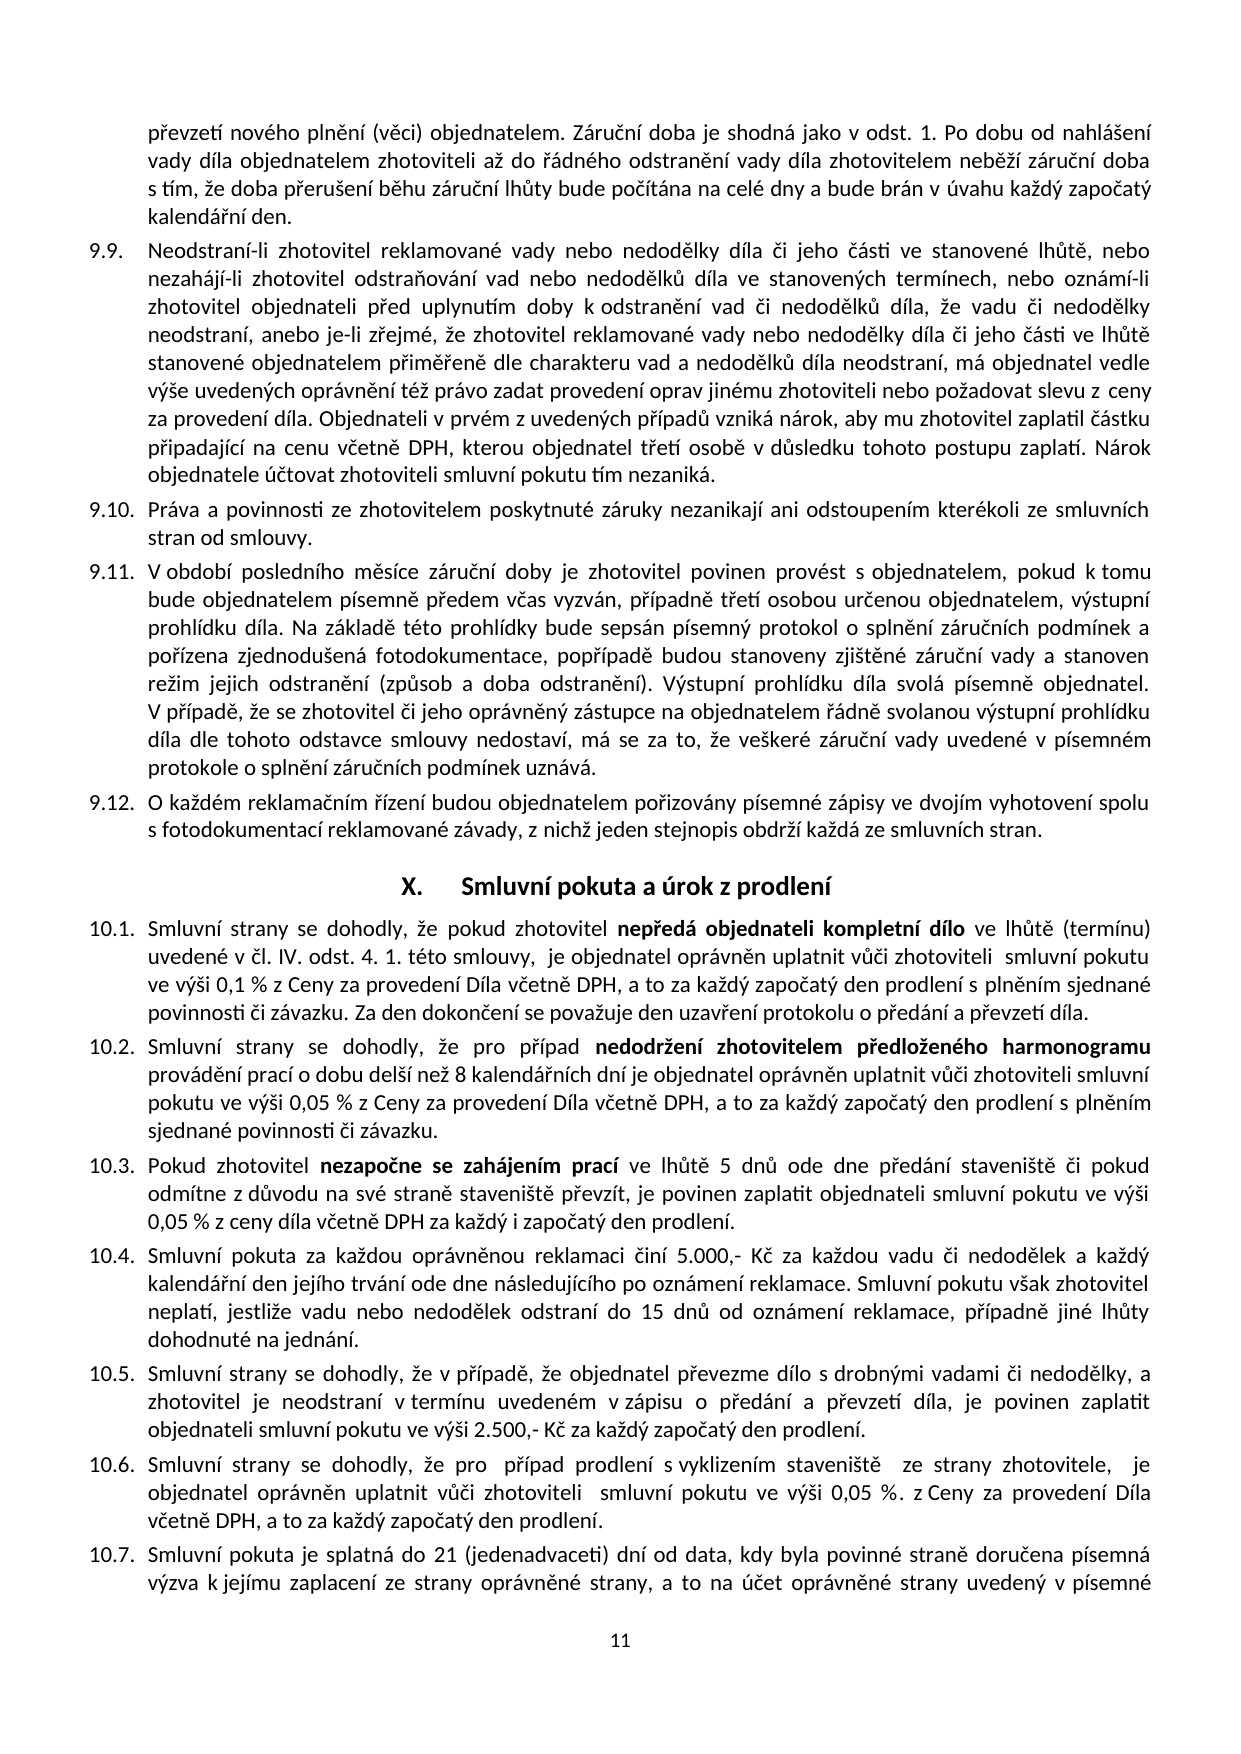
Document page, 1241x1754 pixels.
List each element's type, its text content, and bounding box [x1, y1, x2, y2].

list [89, 1540, 1152, 1596]
subtitle Smluvní pokuta a úrok z prodlení [103, 869, 1152, 902]
list Smluvní strany se dohodly, že v případě, že objednatel převezme dílo s drobnými vadami či nedodělky, a zhotovitel je neodstraní v termínu uvedeném v zápisu o předání a převzetí díla, je povinen zaplatit objednateli smluvní pokutu ve výši 2.500,- Kč za každý započatý den prodlení. [89, 1359, 1152, 1443]
list Smluvní strany se dohodly, že pokud zhotovitel nepředá objednateli kompletní dílo ve lhůtě (termínu) uvedené v čl. IV. odst. 4. 1. této smlouvy, je objednatel oprávněn uplatnit vůči zhotoviteli smluvní pokutu ve výši 0,1 % z Ceny za provedení Díla včetně DPH, a to za každý započatý den prodlení s plněním sjednané povinnosti či závazku. Za den dokončení se považuje den uzavření protokolu o předání a převzetí díla. [89, 914, 1152, 1026]
subtitle Práva a povinnosti ze zhotovitelem poskytnuté záruky nezanikají ani odstoupením kterékoli ze smluvních stran od smlouvy. [89, 495, 1152, 551]
list Smluvní strany se dohodly, že pro případ nedodržení zhotovitelem předloženého harmonogramu provádění prací o dobu delší než 8 kalendářních dní je objednatel oprávněn uplatnit vůči zhotoviteli smluvní pokutu ve výši 0,05 % z Ceny za provedení Díla včetně DPH, a to za každý započatý den prodlení s plněním sjednané povinnosti či závazku. [89, 1032, 1152, 1144]
list Pokud zhotovitel nezapočne se zahájením prací ve lhůtě 5 dnů ode dne předání staveniště či pokud odmítne z důvodu na své straně staveniště převzít, je povinen zaplatit objednateli smluvní pokutu ve výši 0,05 % z ceny díla včetně DPH za každý i započatý den prodlení. [89, 1151, 1152, 1235]
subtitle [89, 118, 1152, 230]
subtitle Neodstraní-li zhotovitel reklamované vady nebo nedodělky díla či jeho části ve stanovené lhůtě, nebo nezahájí-li zhotovitel odstraňování vad nebo nedodělků díla ve stanovených termínech, nebo oznámí-li zhotovitel objednateli před uplynutím doby k odstranění vad či nedodělků díla, že vadu či nedodělky neodstraní, anebo je-li zřejmé, že zhotovitel reklamované vady nebo nedodělky díla či jeho části ve lhůtě stanovené objednatelem přiměřeně dle charakteru vad a nedodělků díla neodstraní, má objednatel vedle výše uvedených oprávnění též právo zadat provedení oprav jinému zhotoviteli nebo požadovat slevu z ceny za provedení díla. Objednateli v prvém z uvedených případů vzniká nárok, aby mu zhotovitel zaplatil částku připadající na cenu včetně DPH, kterou objednatel třetí osobě v důsledku tohoto postupu zaplatí. Nárok objednatele účtovat zhotoviteli smluvní pokutu tím nezaniká. [89, 236, 1152, 489]
subtitle O každém reklamačním řízení budou objednatelem pořizovány písemné zápisy ve dvojím vyhotovení spolu s fotodokumentací reklamované závady, z nichž jeden stejnopis obdrží každá ze smluvních stran. [89, 788, 1152, 844]
subtitle V období posledního měsíce záruční doby je zhotovitel povinen provést s objednatelem, pokud k tomu bude objednatelem písemně předem včas vyzván, případně třetí osobou určenou objednatelem, výstupní prohlídku díla. Na základě této prohlídky bude sepsán písemný protokol o splnění záručních podmínek a pořízena zjednodušená fotodokumentace, popřípadě budou stanoveny zjištěné záruční vady a stanoven režim jejich odstranění (způsob a doba odstranění). Výstupní prohlídku díla svolá písemně objednatel. V případě, že se zhotovitel či jeho oprávněný zástupce na objednatelem řádně svolanou výstupní prohlídku díla dle tohoto odstavce smlouvy nedostaví, má se za to, že veškeré záruční vady uvedené v písemném protokole o splnění záručních podmínek uznává. [89, 557, 1152, 781]
list Smluvní strany se dohodly, že pro případ prodlení s vyklizením staveniště ze strany zhotovitele, je objednatel oprávněn uplatnit vůči zhotoviteli smluvní pokutu ve výši 0,05 %. z Ceny za provedení Díla včetně DPH, a to za každý započatý den prodlení. [89, 1450, 1152, 1534]
list Smluvní pokuta za každou oprávněnou reklamaci činí 5.000,- Kč za každou vadu či nedodělek a každý kalendářní den jejího trvání ode dne následujícího po oznámení reklamace. Smluvní pokutu však zhotovitel neplatí, jestliže vadu nebo nedodělek odstraní do 15 dnů od oznámení reklamace, případně jiné lhůty dohodnuté na jednání. [89, 1241, 1152, 1353]
